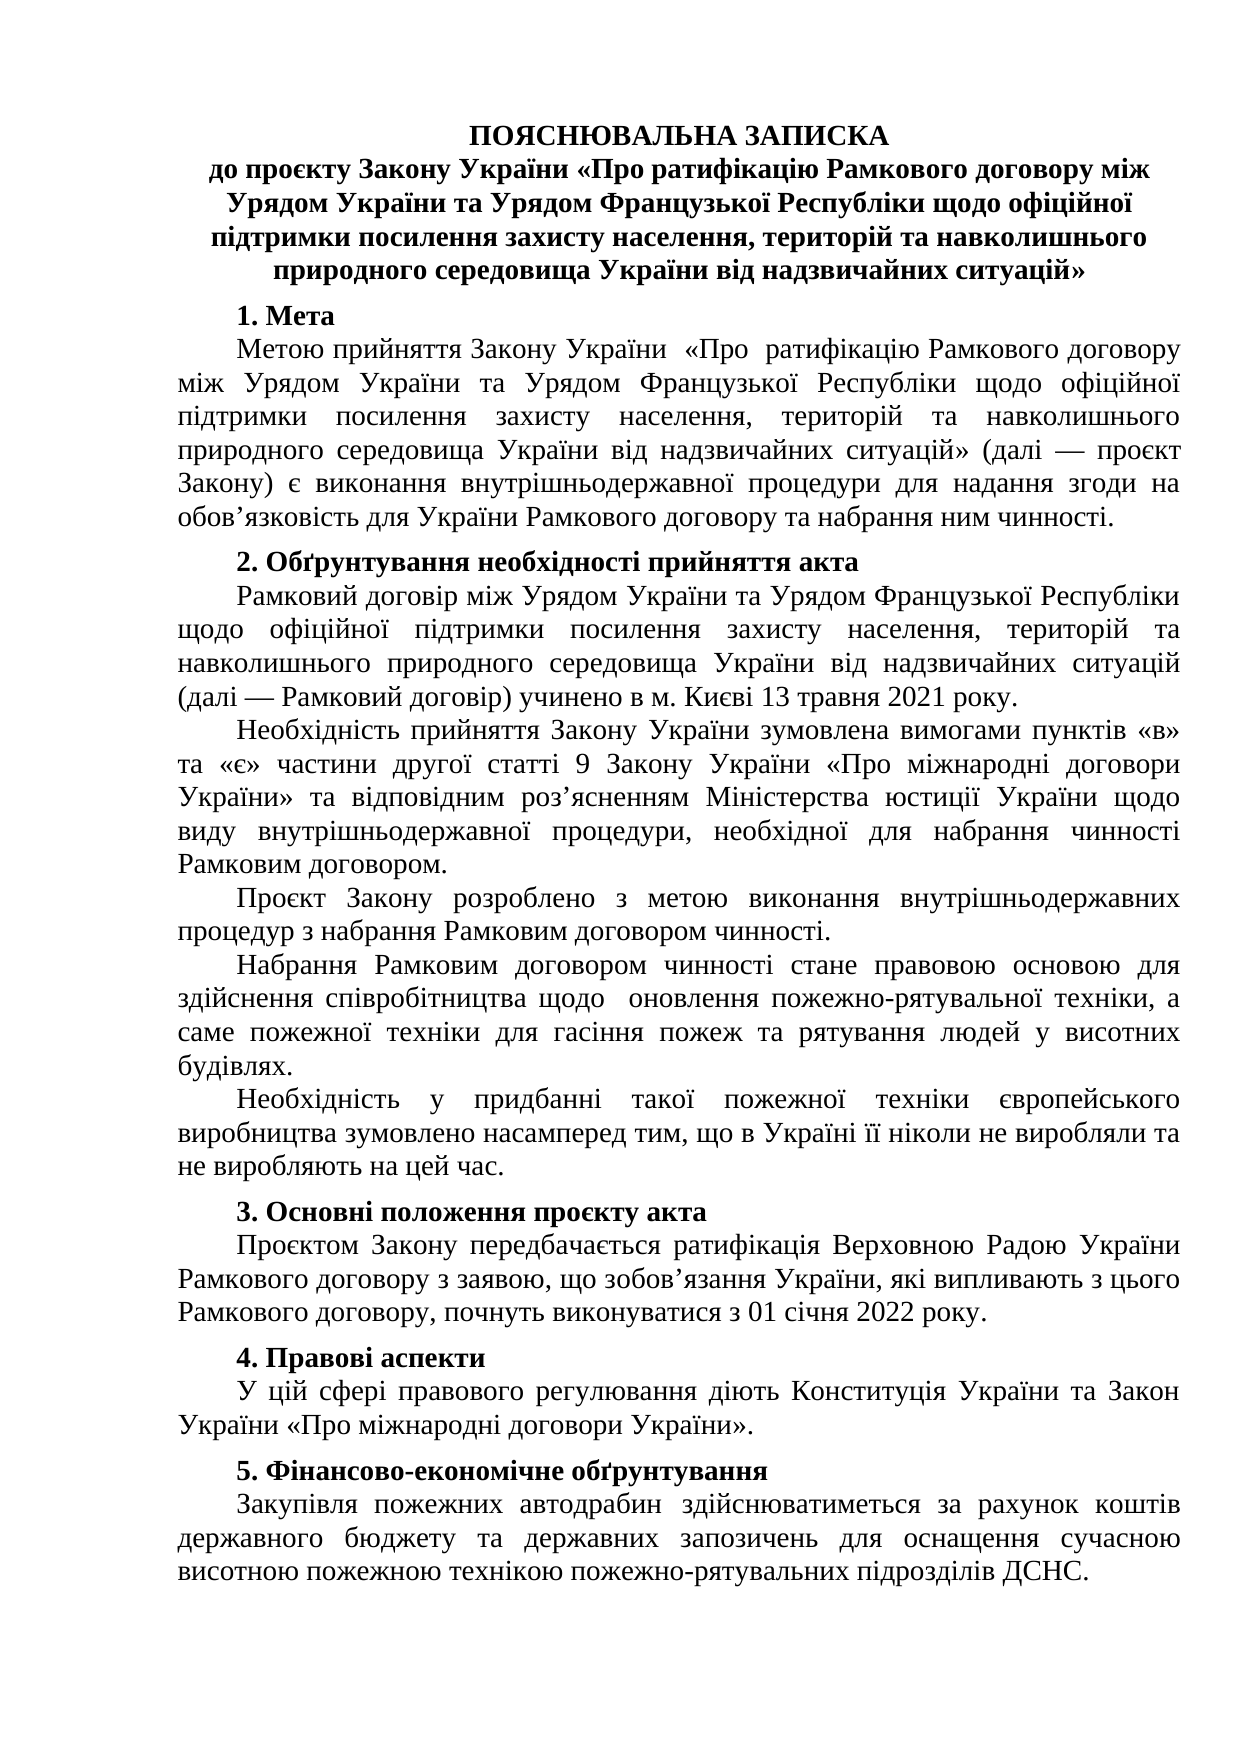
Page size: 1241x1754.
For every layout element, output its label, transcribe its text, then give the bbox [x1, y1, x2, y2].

text Метою прийняття Закону України «Про ратифікацію Рамкового договору між Урядом України та Урядом Французької Республіки щодо офіційної підтримки посилення захисту населення, територій та навколишнього природного середовища України від надзвичайних ситуацій» (далі — проєкт Закону) є виконання внутрішньодержавної процедури для надання згоди на обов’язковість для України Рамкового договору та набрання ним чинності. [177, 331, 1181, 533]
text 2. Обґрунтування необхідності прийняття акта [177, 544, 1181, 578]
text Закупівля пожежних автодрабин здійснюватиметься за рахунок коштів державного бюджету та державних запозичень для оснащення сучасною висотною пожежною технікою пожежно-рятувальних підрозділів ДСНС. [177, 1486, 1181, 1587]
text Проєкт Закону розроблено з метою виконання внутрішньодержавних процедур з набрання Рамковим договором чинності. [177, 880, 1181, 947]
text У цій сфері правового регулювання діють Конституція України та Закон України «Про міжнародні договори України». [177, 1373, 1181, 1441]
text Необхідність у придбанні такої пожежної техніки європейського виробництва зумовлено насамперед тим, що в Україні її ніколи не виробляли та не виробляють на цей час. [177, 1081, 1181, 1182]
text 1. Мета [177, 298, 1181, 331]
text 5. Фінансово-економічне обґрунтування [177, 1453, 1181, 1486]
text Набрання Рамковим договором чинності стане правовою основою для здійснення співробітництва щодо оновлення пожежно-рятувальної техніки, а саме пожежної техніки для гасіння пожеж та рятування людей у висотних будівлях. [177, 947, 1181, 1081]
text Проєктом Закону передбачається ратифікація Верховною Радою України Рамкового договору з заявою, що зобов’язання України, які випливають з цього Рамкового договору, почнуть виконуватися з 01 січня 2022 року. [177, 1227, 1181, 1328]
text ПОЯСНЮВАЛЬНА ЗАПИСКА [177, 118, 1181, 152]
text Рамковий договір між Урядом України та Урядом Французької Республіки щодо офіційної підтримки посилення захисту населення, територій та навколишнього природного середовища України від надзвичайних ситуацій (далі — Рамковий договір) учинено в м. Києві 13 травня 2021 року. [177, 578, 1181, 712]
text 3. Основні положення проєкту акта [177, 1194, 1181, 1227]
text до проєкту Закону України «Про ратифікацію Рамкового договору між Урядом України та Урядом Французької Республіки щодо офіційної підтримки посилення захисту населення, територій та навколишнього природного середовища України від надзвичайних ситуацій» [177, 152, 1181, 286]
text 4. Правові аспекти [177, 1340, 1181, 1373]
text Необхідність прийняття Закону України зумовлена вимогами пунктів «в» та «є» частини другої статті 9 Закону України «Про міжнародні договори України» та відповідним роз’ясненням Міністерства юстиції України щодо виду внутрішньодержавної процедури, необхідної для набрання чинності Рамковим договором. [177, 712, 1181, 880]
